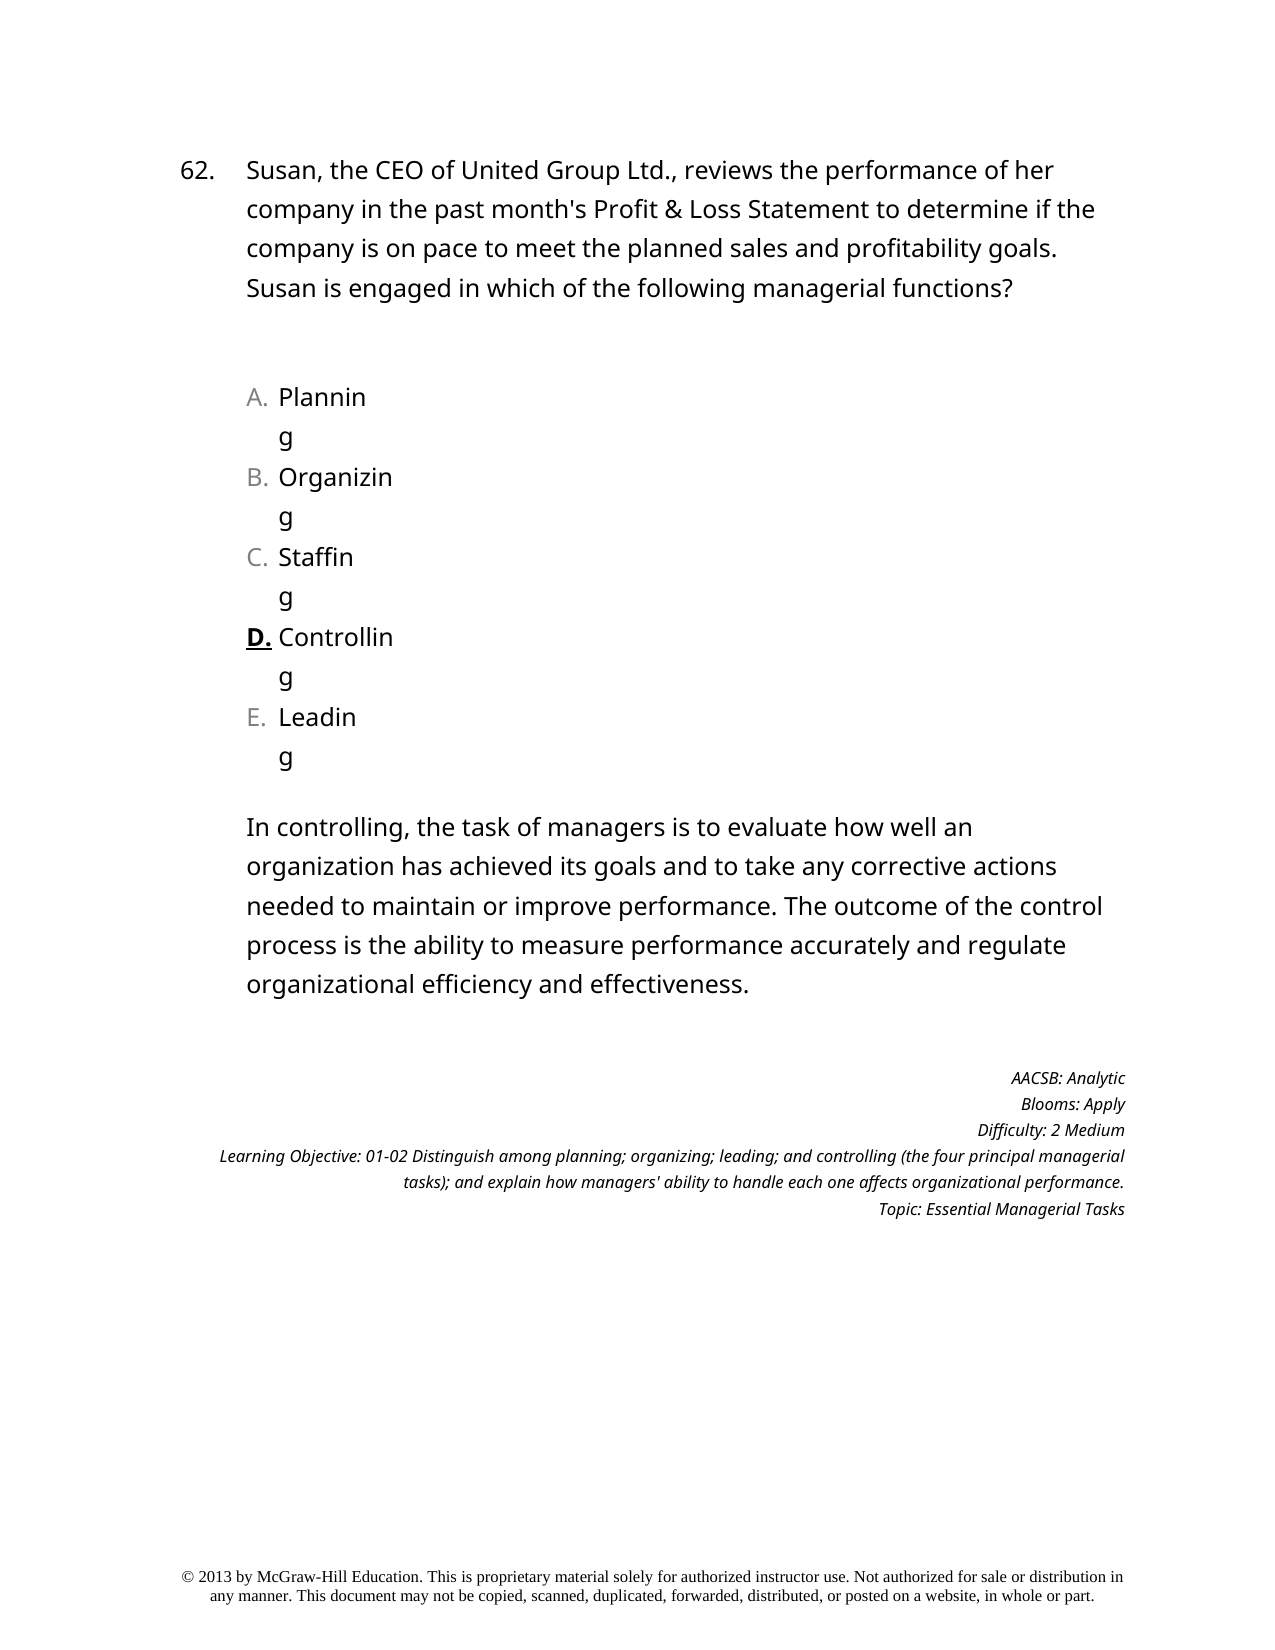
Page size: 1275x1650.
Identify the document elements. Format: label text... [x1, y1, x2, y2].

table_header 62. [180, 153, 246, 1038]
table_header Susan, the CEO of United Group Ltd., reviews the performance of her company in the past month's Profit & Loss Statement to determine if the company is on pace to meet the planned sales and profitability goals. Susan is engaged in which of the following managerial functions? In controlling, the task of managers is to evaluate how well an organization has achieved its goals and to take any corrective actions needed to maintain or improve performance. The outcome of the control process is the ability to measure performance accurately and regulate organizational efficiency and effectiveness. [246, 153, 1125, 1038]
table_header AACSB: Analytic Blooms: Apply Difficulty: 2 Medium Learning Objective: 01-02 Distinguish among planning; organizing; leading; and controlling (the four principal managerial tasks); and explain how managers' ability to handle each one affects organizational performance. Topic: Essential Managerial Tasks [180, 1067, 1125, 1256]
